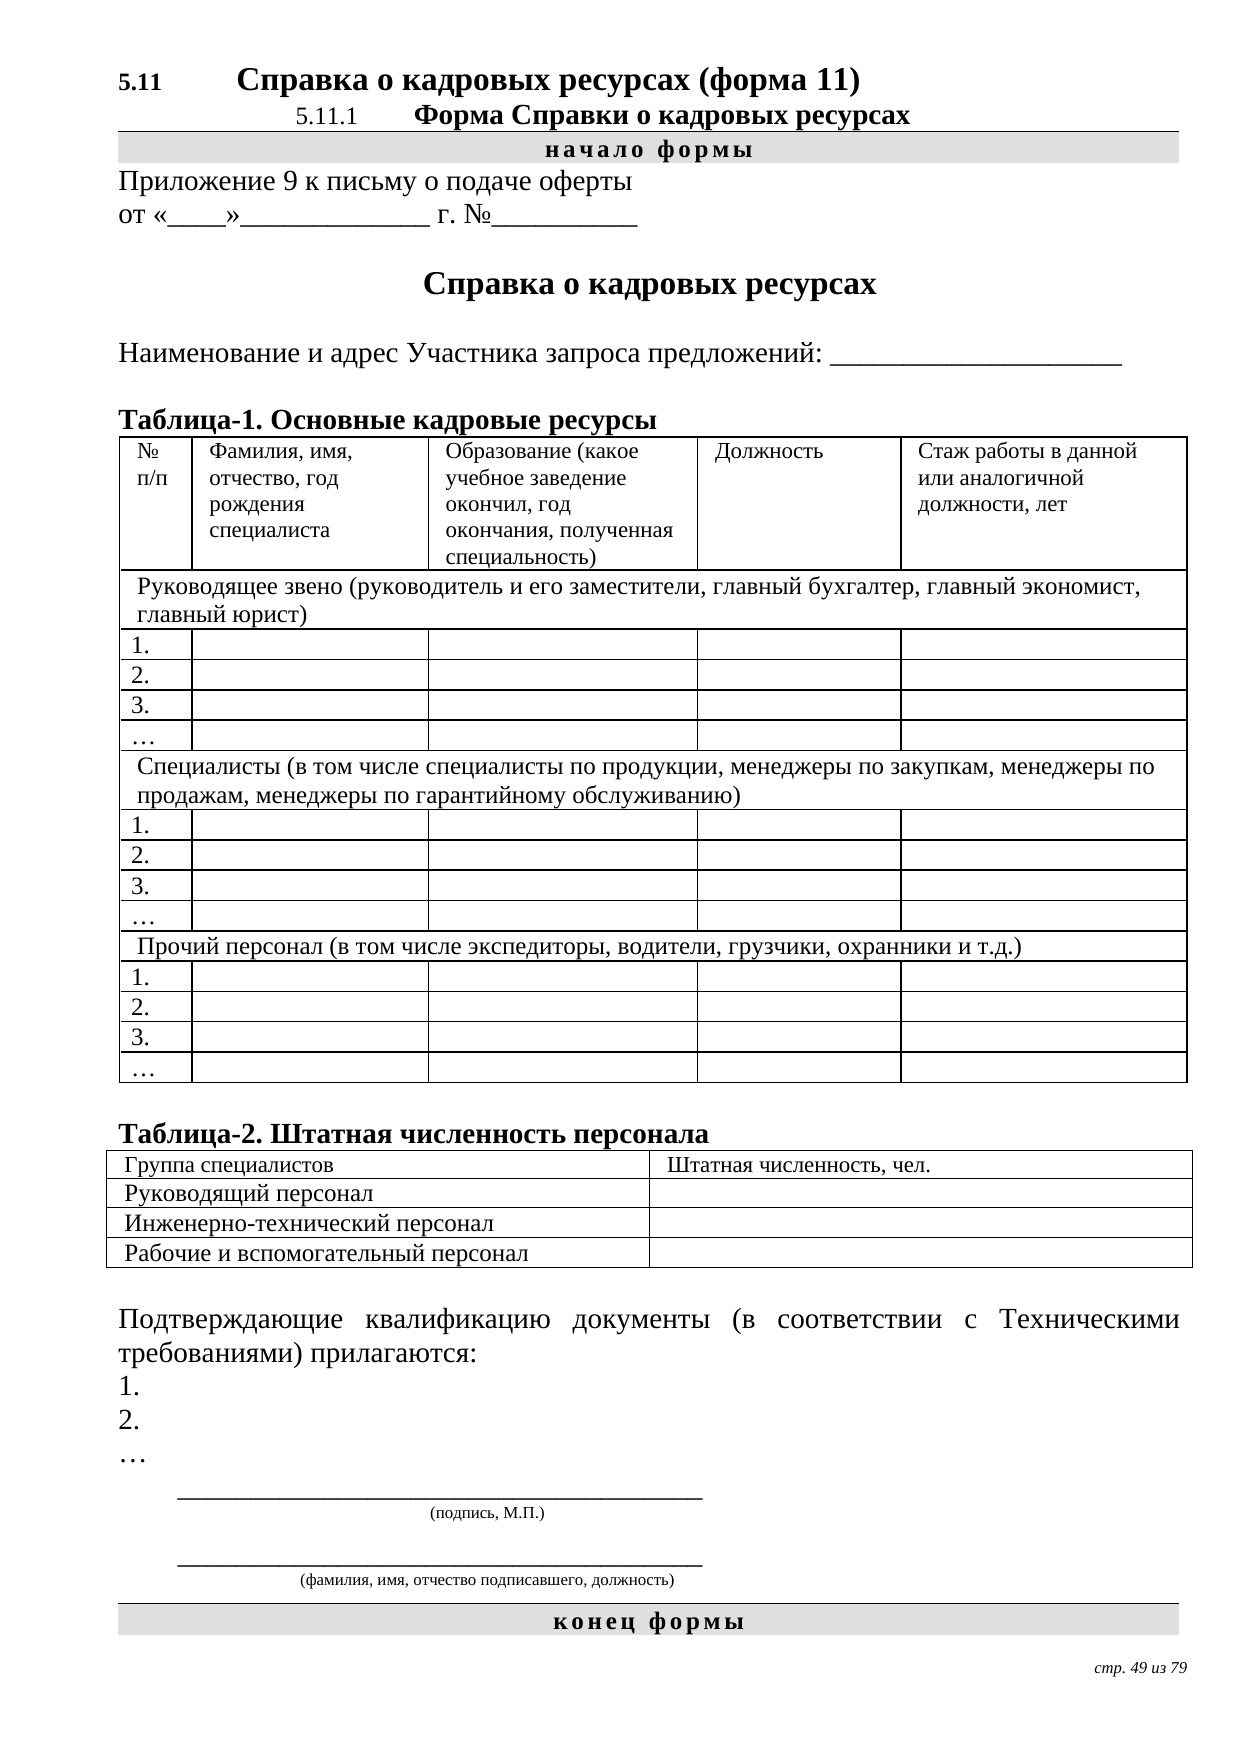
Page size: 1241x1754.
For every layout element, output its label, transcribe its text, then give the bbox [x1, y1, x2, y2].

table_header Группа специалистов [107, 1151, 649, 1177]
text (подпись, М.П.) [118, 1503, 797, 1536]
table_header Фамилия, имя, отчество, год рождения специалиста [193, 438, 428, 569]
text конец формы [118, 1604, 1179, 1635]
text ____________________________________ [118, 1536, 1181, 1570]
table_header № п/п [120, 438, 191, 569]
table_cell [698, 992, 900, 1021]
table_cell [120, 629, 191, 659]
table_cell [698, 630, 900, 659]
table_cell [193, 992, 428, 1021]
table_cell [698, 721, 900, 749]
table_cell … [120, 1052, 191, 1081]
table_cell [902, 691, 1186, 719]
table_cell [650, 1179, 1192, 1207]
table_cell [120, 870, 191, 899]
text Таблица-2. Штатная численность персонала [118, 1117, 1181, 1150]
table_cell Руководящее звено (руководитель и его заместители, главный бухгалтер, главный экономист, главный юрист) [120, 570, 1186, 628]
table_cell [698, 901, 900, 930]
table_cell [698, 841, 900, 869]
table_cell … [120, 720, 191, 749]
table_cell [429, 630, 697, 659]
text начало формы [118, 132, 1179, 163]
table_cell [429, 1022, 697, 1051]
table_cell [902, 1053, 1186, 1081]
table_cell [193, 660, 428, 689]
table_cell [902, 630, 1186, 659]
table_cell [429, 992, 697, 1021]
table_cell [429, 962, 697, 991]
table_cell [698, 691, 900, 719]
table_header Штатная численность, чел. [650, 1151, 1192, 1177]
table_cell [193, 901, 428, 930]
table_cell [120, 1022, 191, 1051]
text … [118, 1436, 1181, 1469]
table_cell Прочий персонал (в том числе экспедиторы, водители, грузчики, охранники и т.д.) [120, 931, 1186, 960]
table_cell [902, 901, 1186, 930]
table_cell [120, 810, 191, 839]
table_header Образование (какое учебное заведение окончил, год окончания, полученная специальность) [429, 438, 697, 569]
table_cell [902, 992, 1186, 1021]
table_cell [698, 871, 900, 899]
table_cell … [120, 901, 191, 930]
table_cell [902, 810, 1186, 839]
table_cell [120, 840, 191, 869]
table_cell [193, 1022, 428, 1051]
table_cell [902, 660, 1186, 689]
text Наименование и адрес Участника запроса предложений: ____________________ [118, 335, 1181, 369]
table_cell [650, 1208, 1192, 1237]
table_cell [429, 810, 697, 839]
table_cell [698, 1053, 900, 1081]
table_cell [902, 841, 1186, 869]
table_cell [429, 1053, 697, 1081]
text ____________________________________ [118, 1469, 1181, 1503]
table_cell [429, 660, 697, 689]
table_cell [902, 871, 1186, 899]
table_cell [193, 871, 428, 899]
table_cell [429, 691, 697, 719]
table_cell [698, 1022, 900, 1051]
table_cell Инженерно-технический персонал [107, 1208, 649, 1237]
text 1. [118, 1368, 1181, 1402]
table_cell Рабочие и вспомогательный персонал [107, 1238, 649, 1267]
table_cell [429, 841, 697, 869]
table_cell [120, 992, 191, 1021]
table_cell [193, 1053, 428, 1081]
table_cell [193, 721, 428, 749]
table_cell [698, 660, 900, 689]
table_cell Руководящий персонал [107, 1179, 649, 1207]
table_cell [193, 630, 428, 659]
table_cell [429, 721, 697, 749]
table_cell [120, 961, 191, 991]
table_cell [902, 1022, 1186, 1051]
subtitle Справка о кадровых ресурсах (форма 11) [118, 59, 1181, 97]
table_cell [650, 1238, 1192, 1267]
text Справка о кадровых ресурсах [118, 263, 1181, 302]
table_cell [193, 841, 428, 869]
table_header Должность [698, 438, 900, 569]
text (фамилия, имя, отчество подписавшего, должность) [118, 1570, 797, 1603]
table_cell [193, 962, 428, 991]
table_cell [120, 660, 191, 689]
text Приложение 9 к письму о подаче оферты от «____»_____________ г. №__________ [118, 163, 1181, 230]
table_header Стаж работы в данной или аналогичной должности, лет [902, 438, 1186, 569]
text 2. [118, 1402, 1181, 1436]
table_cell [429, 871, 697, 899]
table_cell Специалисты (в том числе специалисты по продукции, менеджеры по закупкам, менеджеры по продажам, менеджеры по гарантийному обслуживанию) [120, 751, 1186, 809]
table_cell [193, 691, 428, 719]
table_cell [902, 721, 1186, 749]
text Таблица-1. Основные кадровые ресурсы [118, 402, 1181, 436]
text Форма Справки о кадровых ресурсах [236, 97, 1181, 131]
table_cell [429, 901, 697, 930]
table_cell [698, 810, 900, 839]
table_cell [698, 962, 900, 991]
text Подтверждающие квалификацию документы (в соответствии с Техническими требованиями) прилагаются: [118, 1301, 1181, 1368]
table_cell [902, 962, 1186, 991]
table_cell [193, 810, 428, 839]
table_cell [120, 690, 191, 719]
